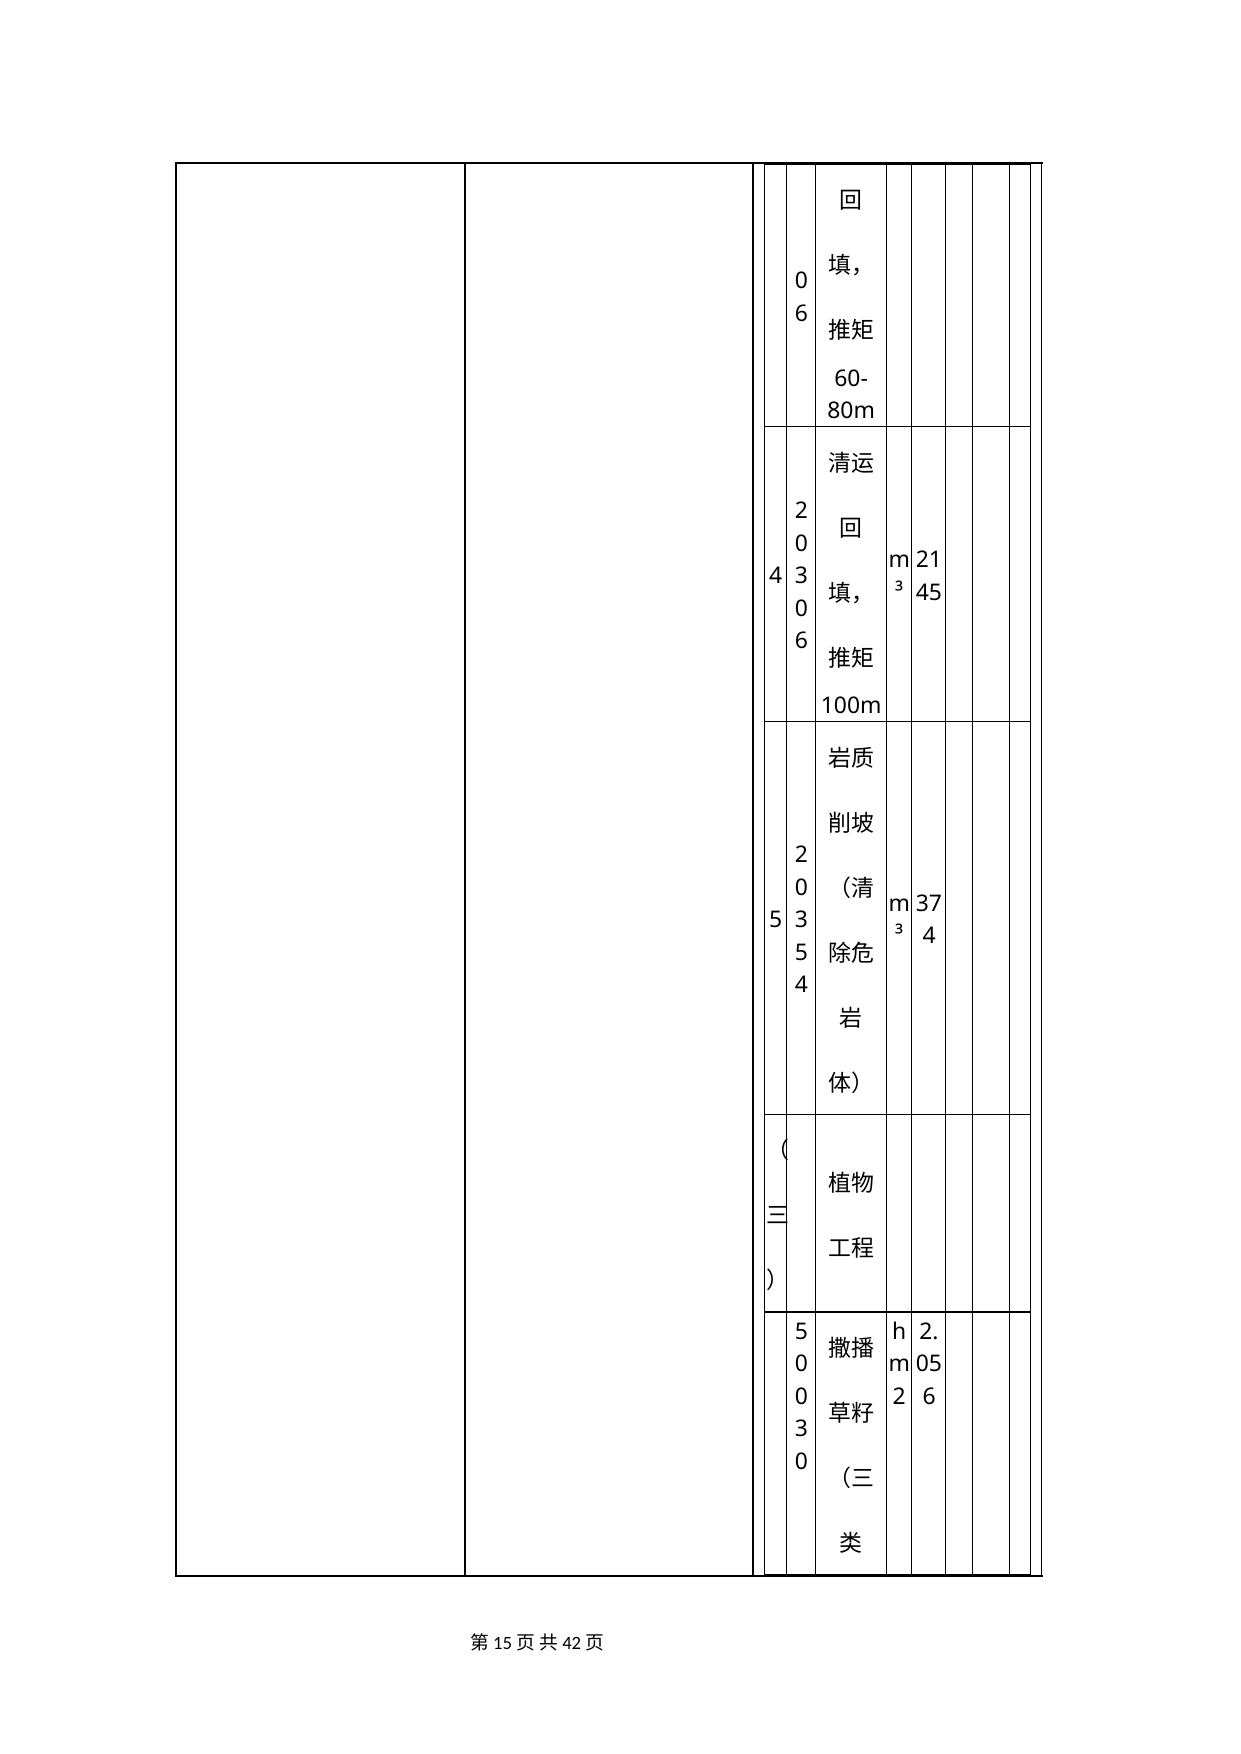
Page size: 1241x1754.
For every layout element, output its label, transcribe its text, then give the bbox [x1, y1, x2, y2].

table_cell [1031, 164, 1041, 1575]
table_cell [1010, 165, 1030, 426]
table_cell [1010, 722, 1030, 1114]
table_cell [912, 1115, 945, 1311]
table_cell [973, 1115, 1009, 1311]
table_cell [912, 165, 945, 426]
table_cell [1010, 1115, 1030, 1311]
table_cell [787, 722, 815, 1114]
table_cell [765, 165, 786, 426]
table_cell [765, 722, 786, 1114]
table_cell [765, 1115, 786, 1311]
table_cell [946, 165, 972, 426]
table_cell [887, 165, 911, 426]
table_cell [887, 722, 911, 1114]
table_cell [787, 427, 815, 721]
table_cell [887, 1115, 911, 1311]
table_cell [816, 1115, 886, 1311]
table_cell [887, 427, 911, 721]
table_cell [946, 1115, 972, 1311]
table_cell [912, 1313, 945, 1574]
table_cell [946, 1313, 972, 1574]
table_cell [1010, 1313, 1030, 1574]
table_cell [973, 427, 1009, 721]
table_cell [912, 722, 945, 1114]
table_cell [816, 1313, 886, 1574]
table_cell [787, 1115, 815, 1311]
table_cell [765, 427, 786, 721]
table_cell [1010, 427, 1030, 721]
table_cell [816, 722, 886, 1114]
table_cell [973, 1313, 1009, 1574]
table_cell [887, 1313, 911, 1574]
table_cell [787, 1313, 815, 1574]
table_cell [973, 722, 1009, 1114]
table_cell [754, 164, 764, 1575]
table_cell 1 [177, 164, 464, 1575]
table_cell [765, 1313, 786, 1574]
table_cell [973, 165, 1009, 426]
table_cell [946, 722, 972, 1114]
table_cell [816, 165, 886, 426]
table_cell [816, 427, 886, 721]
table_cell [787, 165, 815, 426]
table_cell [946, 427, 972, 721]
table_cell [466, 164, 752, 1575]
table_cell [912, 427, 945, 721]
